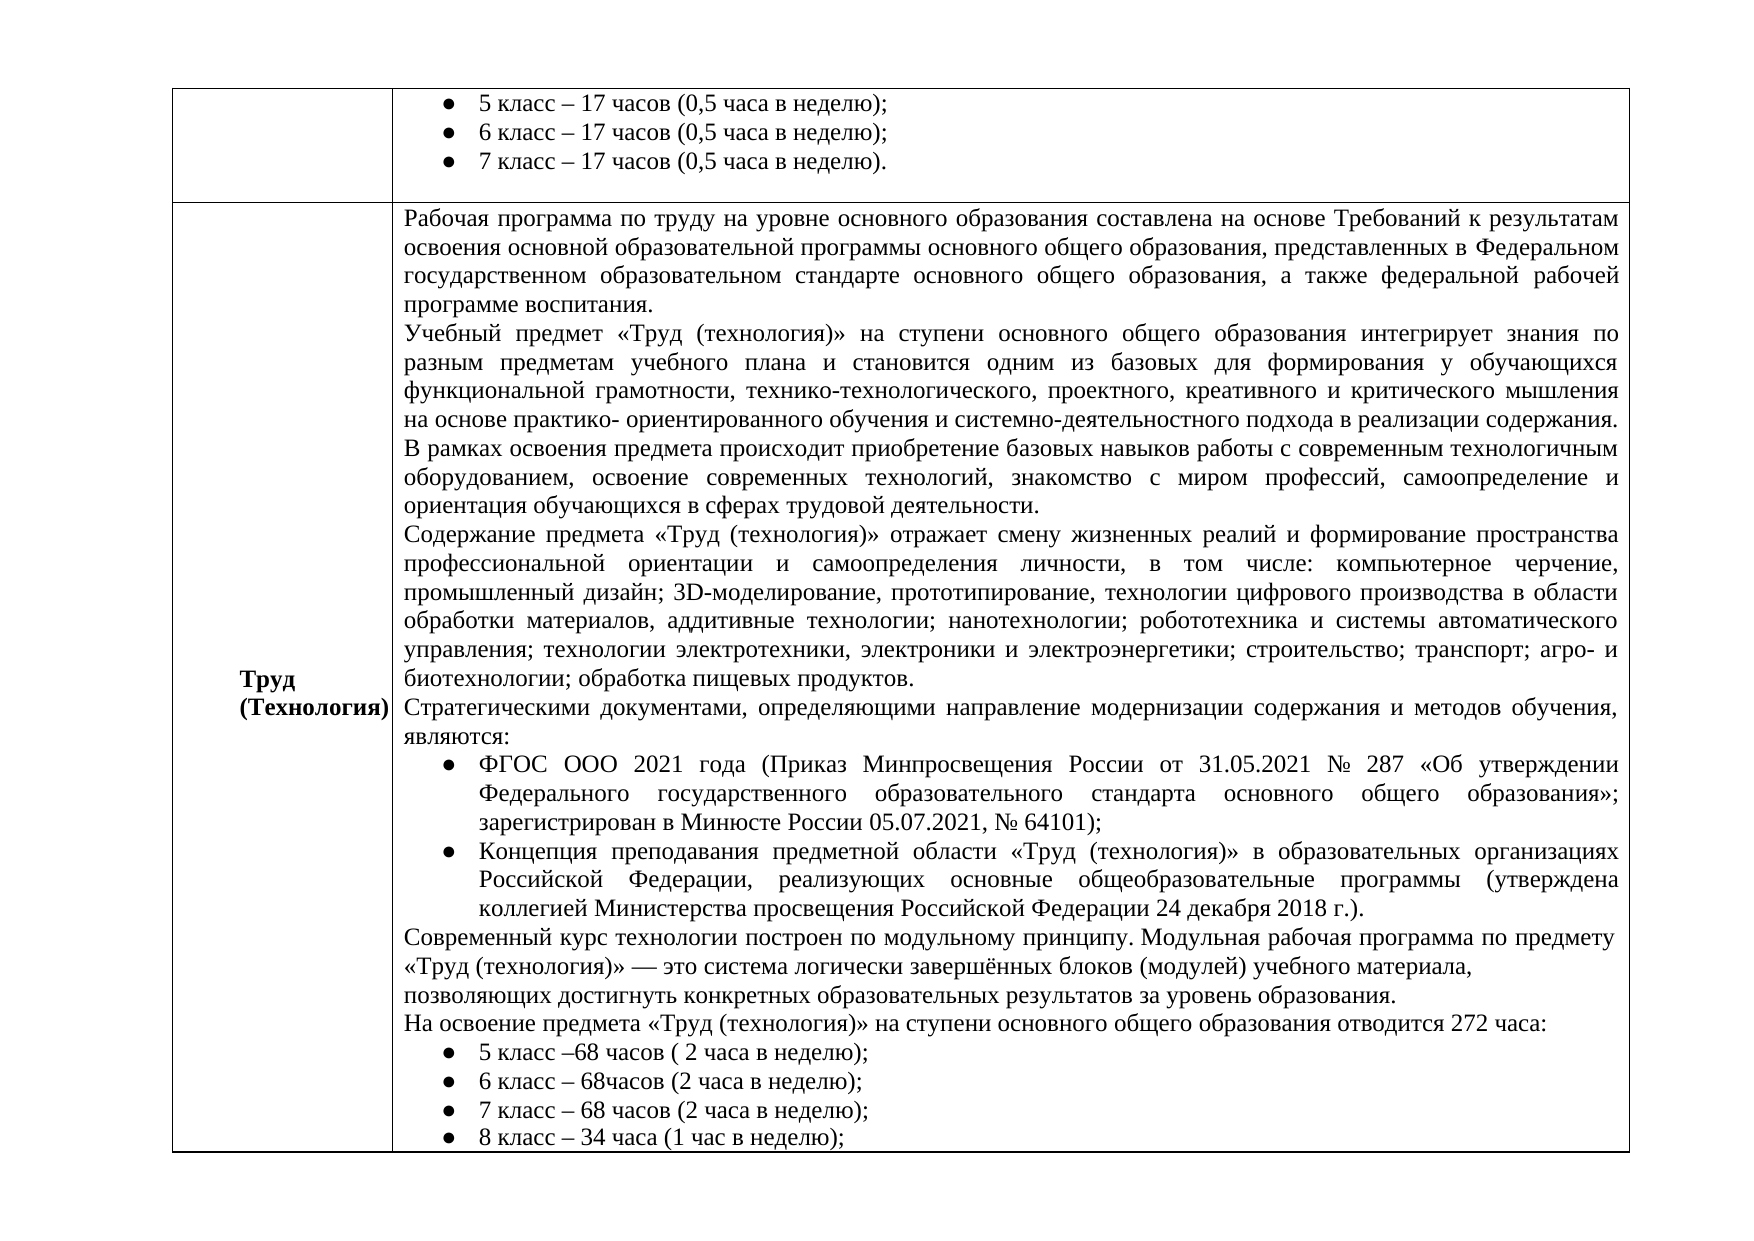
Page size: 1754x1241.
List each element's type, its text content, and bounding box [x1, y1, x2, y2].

table_cell Труд (Технология) [173, 203, 392, 1151]
table_header 5 класс – 17 часов (0,5 часа в неделю); 6 класс – 17 часов (0,5 часа в неделю); 7 класс – 17 часов (0,5 часа в неделю). [393, 89, 1629, 202]
table_cell Рабочая программа по труду на уровне основного образования составлена на основе Требований к результатам освоения основной образовательной программы основного общего образования, представленных в Федеральном государственном образовательном стандарте основного общего образования, а также федеральной рабочей программе воспитания. Учебный предмет «Труд (технология)» на ступени основного общего образования интегрирует знания по разным предметам учебного плана и становится одним из базовых для формирования у обучающихся функциональной грамотности, технико-технологического, проектного, креативного и критического мышления на основе практико- ориентированного обучения и системно-деятельностного подхода в реализации содержания. В рамках освоения предмета происходит приобретение базовых навыков работы с современным технологичным оборудованием, освоение современных технологий, знакомство с миром профессий, самоопределение и ориентация обучающихся в сферах трудовой деятельности. Содержание предмета «Труд (технология)» отражает смену жизненных реалий и формирование пространства профессиональной ориентации и самоопределения личности, в том числе: компьютерное черчение, промышленный дизайн; 3D-моделирование, прототипирование, технологии цифрового производства в области обработки материалов, аддитивные технологии; нанотехнологии; робототехника и системы автоматического управления; технологии электротехники, электроники и электроэнергетики; строительство; транспорт; агро- и биотехнологии; обработка пищевых продуктов. Стратегическими документами, определяющими направление модернизации содержания и методов обучения, являются: ФГОС ООО 2021 года (Приказ Минпросвещения России от 31.05.2021 № 287 «Об утверждении Федерального государственного образовательного стандарта основного общего образования»; зарегистрирован в Минюсте России 05.07.2021, № 64101); Концепция преподавания предметной области «Труд (технология)» в образовательных организациях Российской Федерации, реализующих основные общеобразовательные программы (утверждена коллегией Министерства просвещения Российской Федерации 24 декабря 2018 г.). Современный курс технологии построен по модульному принципу. Модульная рабочая программа по предмету «Труд (технология)» — это система логически завершённых блоков (модулей) учебного материала, позволяющих достигнуть конкретных образовательных результатов за уровень образования. На освоение предмета «Труд (технология)» на ступени основного общего образования отводится 272 часа: 5 класс –68 часов ( 2 часа в неделю); 6 класс – 68часов (2 часа в неделю); 7 класс – 68 часов (2 часа в неделю); 8 класс – 34 часа (1 час в неделю); [393, 203, 1629, 1151]
table_header [173, 89, 392, 202]
